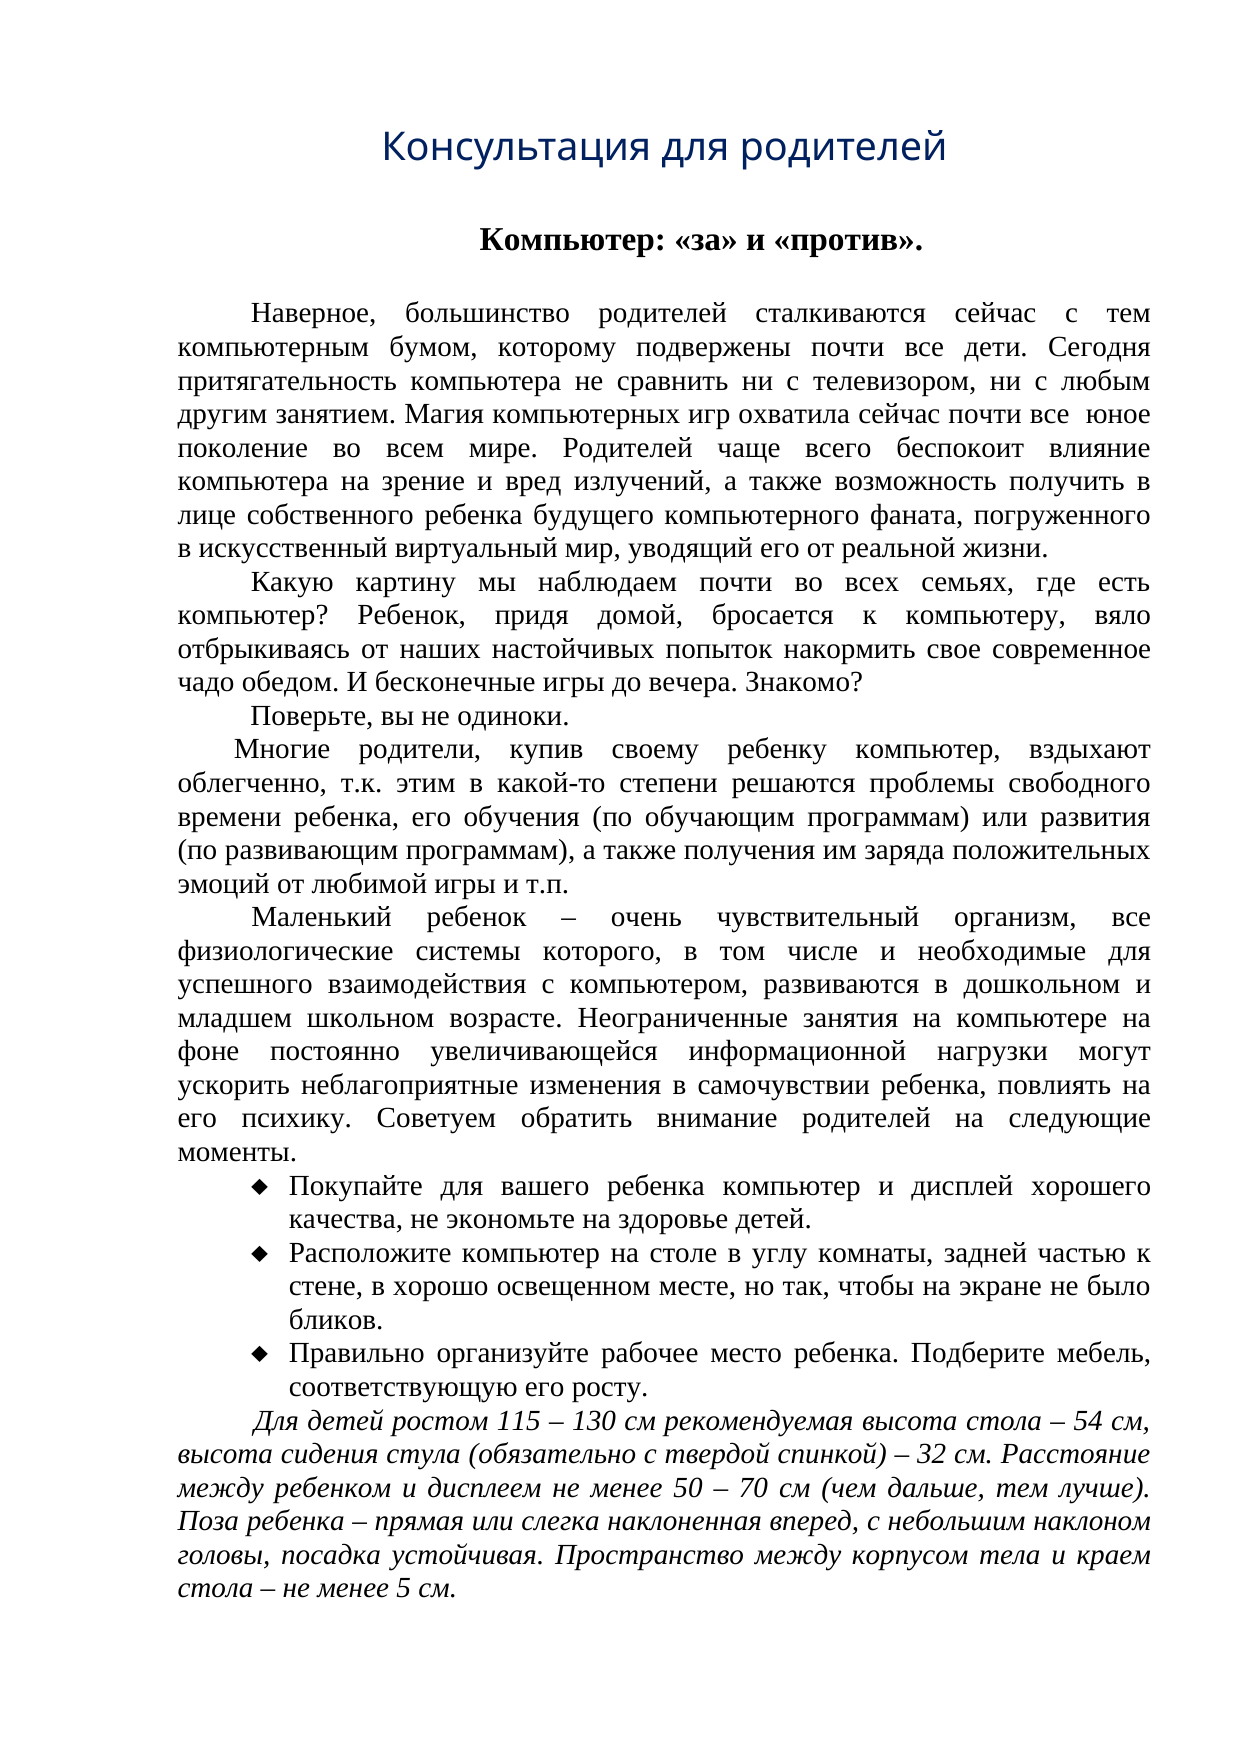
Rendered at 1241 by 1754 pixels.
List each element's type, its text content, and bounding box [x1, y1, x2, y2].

text Многие родители, купив своему ребенку компьютер, вздыхают облегченно, т.к. этим в какой-то степени решаются проблемы свободного времени ребенка, его обучения (по обучающим программам) или развития (по развивающим программам), а также получения им заряда положительных эмоций от любимой игры и т.п. [177, 732, 1152, 899]
text Компьютер: «за» и «против». [177, 219, 1152, 257]
text Поверьте, вы не одиноки. [177, 698, 1152, 732]
text Консультация для родителей [177, 118, 1152, 219]
text Какую картину мы наблюдаем почти во всех семьях, где есть компьютер? Ребенок, придя домой, бросается к компьютеру, вяло отбрыкиваясь от наших настойчивых попыток накормить свое современное чадо обедом. И бесконечные игры до вечера. Знакомо? [177, 564, 1152, 698]
list Расположите компьютер на столе в углу комнаты, задней частью к стене, в хорошо освещенном месте, но так, чтобы на экране не было бликов. [251, 1235, 1152, 1336]
list Покупайте для вашего ребенка компьютер и дисплей хорошего качества, не экономьте на здоровье детей. [251, 1168, 1152, 1235]
text Для детей ростом 115 – рекомендуемая высота стола – , высота сидения стула (обязательно с твердой спинкой) – . Расстояние между ребенком и дисплеем не менее 50 – (чем дальше, тем лучше). Поза ребенка – прямая или слегка наклоненная вперед, с небольшим наклоном головы, посадка устойчивая. Пространство между корпусом тела и краем стола – не менее . [177, 1403, 1152, 1604]
list Правильно организуйте рабочее место ребенка. Подберите мебель, соответствующую его росту. [251, 1336, 1152, 1403]
text Наверное, большинство родителей сталкиваются сейчас с тем компьютерным бумом, которому подвержены почти все дети. Сегодня притягательность компьютера не сравнить ни с телевизором, ни с любым другим занятием. Магия компьютерных игр охватила сейчас почти все юное поколение во всем мире. Родителей чаще всего беспокоит влияние компьютера на зрение и вред излучений, а также возможность получить в лице собственного ребенка будущего компьютерного фаната, погруженного в искусственный виртуальный мир, уводящий его от реальной жизни. [177, 296, 1152, 564]
text Маленький ребенок – очень чувствительный организм, все физиологические системы которого, в том числе и необходимые для успешного взаимодействия с компьютером, развиваются в дошкольном и младшем школьном возрасте. Неограниченные занятия на компьютере на фоне постоянно увеличивающейся информационной нагрузки могут ускорить неблагоприятные изменения в самочувствии ребенка, повлиять на его психику. Советуем обратить внимание родителей на следующие моменты. [177, 899, 1152, 1168]
